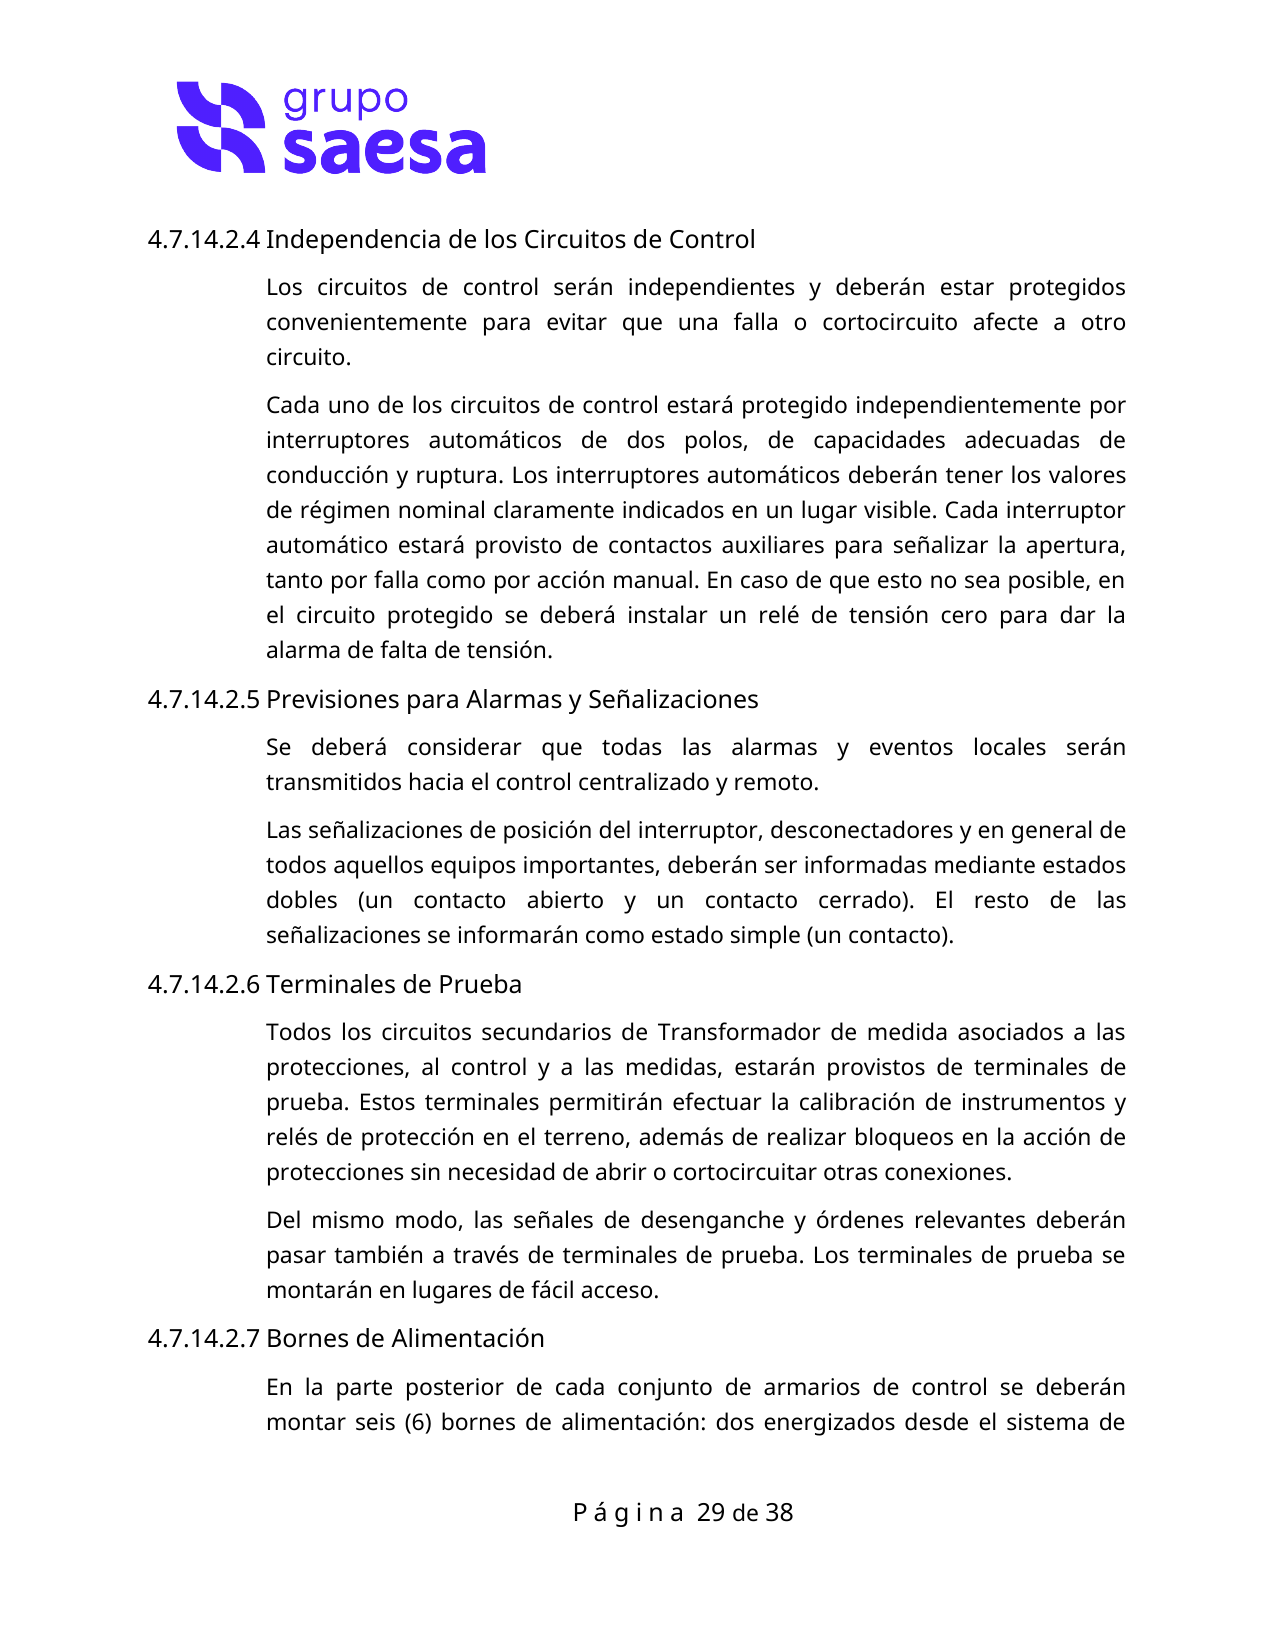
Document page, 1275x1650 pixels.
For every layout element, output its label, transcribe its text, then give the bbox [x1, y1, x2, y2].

text Los circuitos de control serán independientes y deberán estar protegidos convenientemente para evitar que una falla o cortocircuito afecte a otro circuito. [266, 271, 1127, 373]
subtitle Bornes de Alimentación [148, 1321, 1127, 1355]
text Se deberá considerar que todas las alarmas y eventos locales serán transmitidos hacia el control centralizado y remoto. [266, 731, 1127, 797]
text Las señalizaciones de posición del interruptor, desconectadores y en general de todos aquellos equipos importantes, deberán ser informadas mediante estados dobles (un contacto abierto y un contacto cerrado). El resto de las señalizaciones se informarán como estado simple (un contacto). [266, 814, 1127, 950]
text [266, 1371, 1127, 1437]
subtitle Independencia de los Circuitos de Control [148, 221, 1127, 256]
subtitle Terminales de Prueba [148, 966, 1127, 1000]
subtitle Previsiones para Alarmas y Señalizaciones [148, 681, 1127, 715]
text Del mismo modo, las señales de desenganche y órdenes relevantes deberán pasar también a través de terminales de prueba. Los terminales de prueba se montarán en lugares de fácil acceso. [266, 1204, 1127, 1305]
text Todos los circuitos secundarios de Transformador de medida asociados a las protecciones, al control y a las medidas, estarán provistos de terminales de prueba. Estos terminales permitirán efectuar la calibración de instrumentos y relés de protección en el terreno, además de realizar bloqueos en la acción de protecciones sin necesidad de abrir o cortocircuitar otras conexiones. [266, 1016, 1127, 1187]
text Cada uno de los circuitos de control estará protegido independientemente por interruptores automáticos de dos polos, de capacidades adecuadas de conducción y ruptura. Los interruptores automáticos deberán tener los valores de régimen nominal claramente indicados en un lugar visible. Cada interruptor automático estará provisto de contactos auxiliares para señalizar la apertura, tanto por falla como por acción manual. En caso de que esto no sea posible, en el circuito protegido se deberá instalar un relé de tensión cero para dar la alarma de falta de tensión. [266, 389, 1127, 665]
